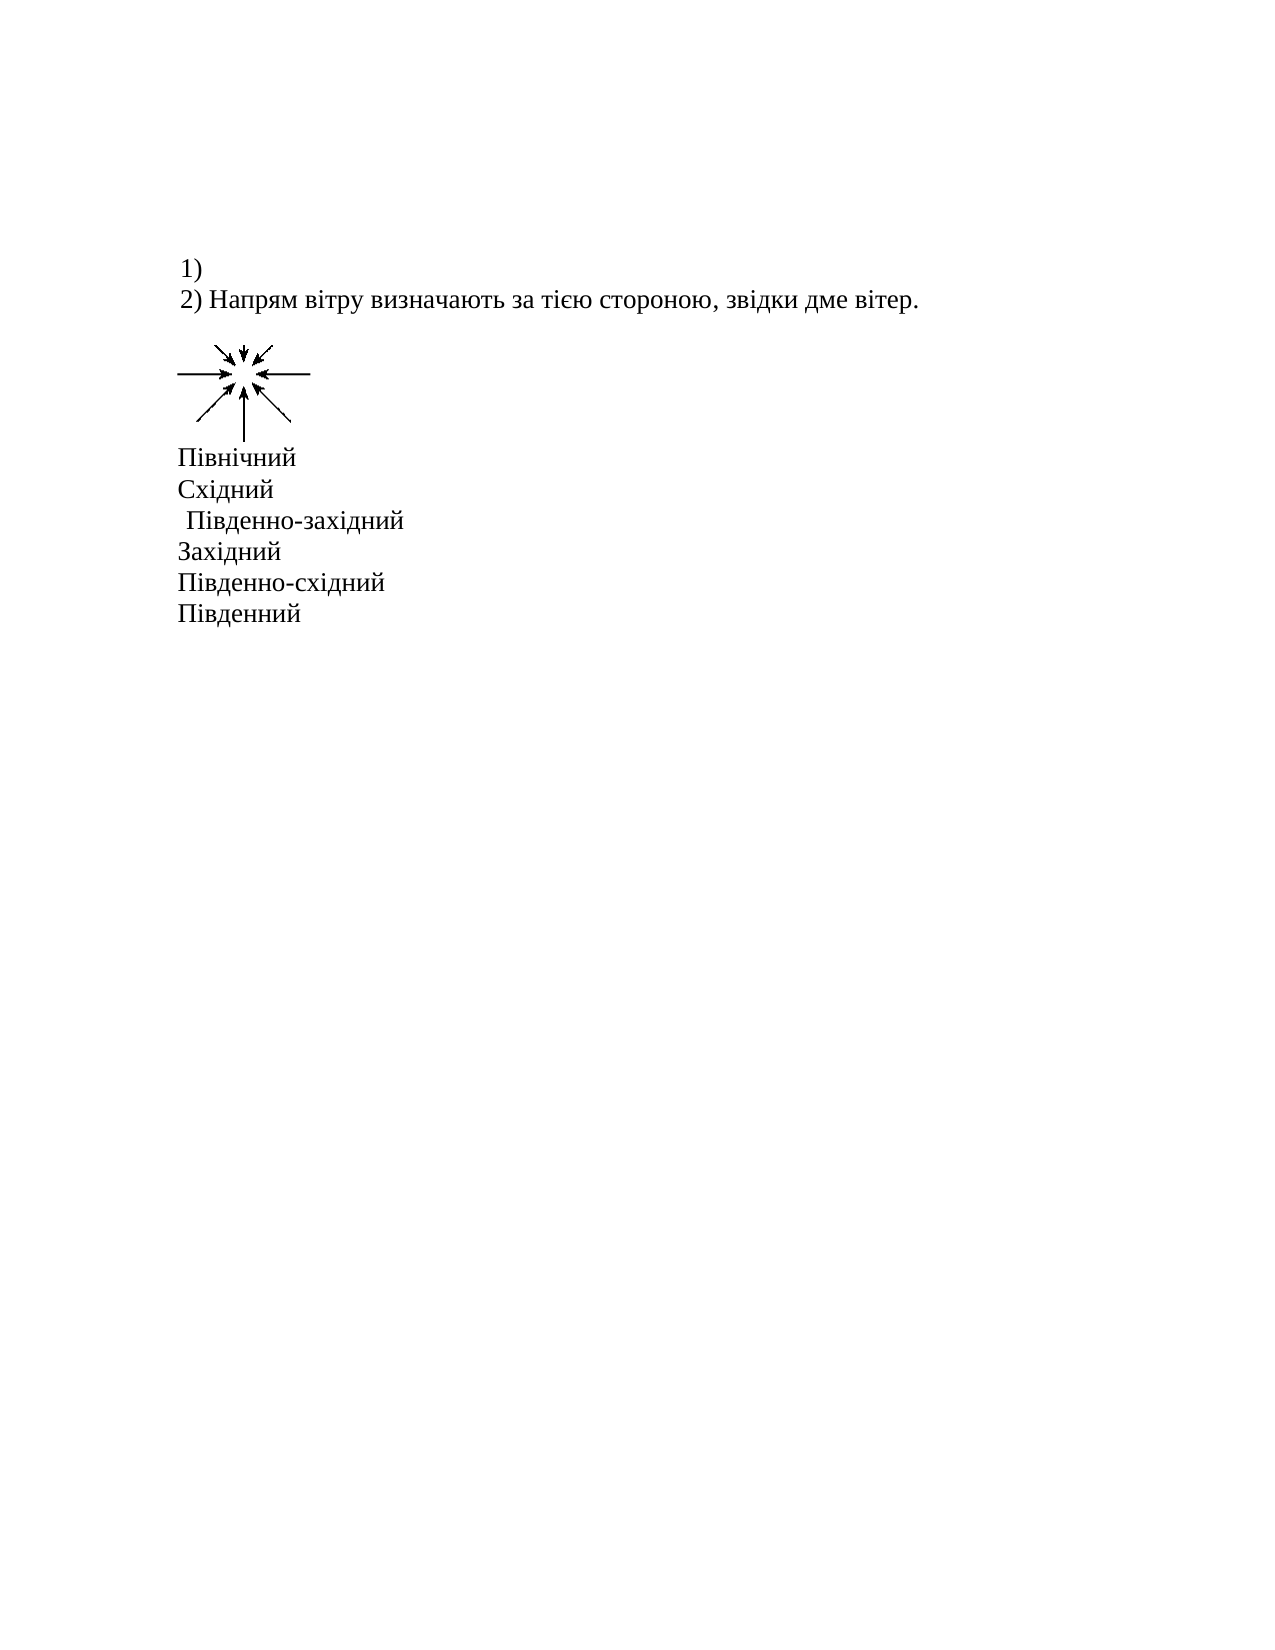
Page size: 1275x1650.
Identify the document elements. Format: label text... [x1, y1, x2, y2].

text Південний [177, 597, 644, 628]
text Північний [177, 442, 644, 473]
list Напрям вітру визначають за тією стороною, звідки дме вітер. [180, 283, 1186, 314]
text Південно-західний [186, 504, 644, 535]
picture [177, 345, 311, 442]
text Південно-східний [177, 566, 644, 597]
text Західний [177, 535, 644, 566]
text Східний [177, 473, 644, 504]
